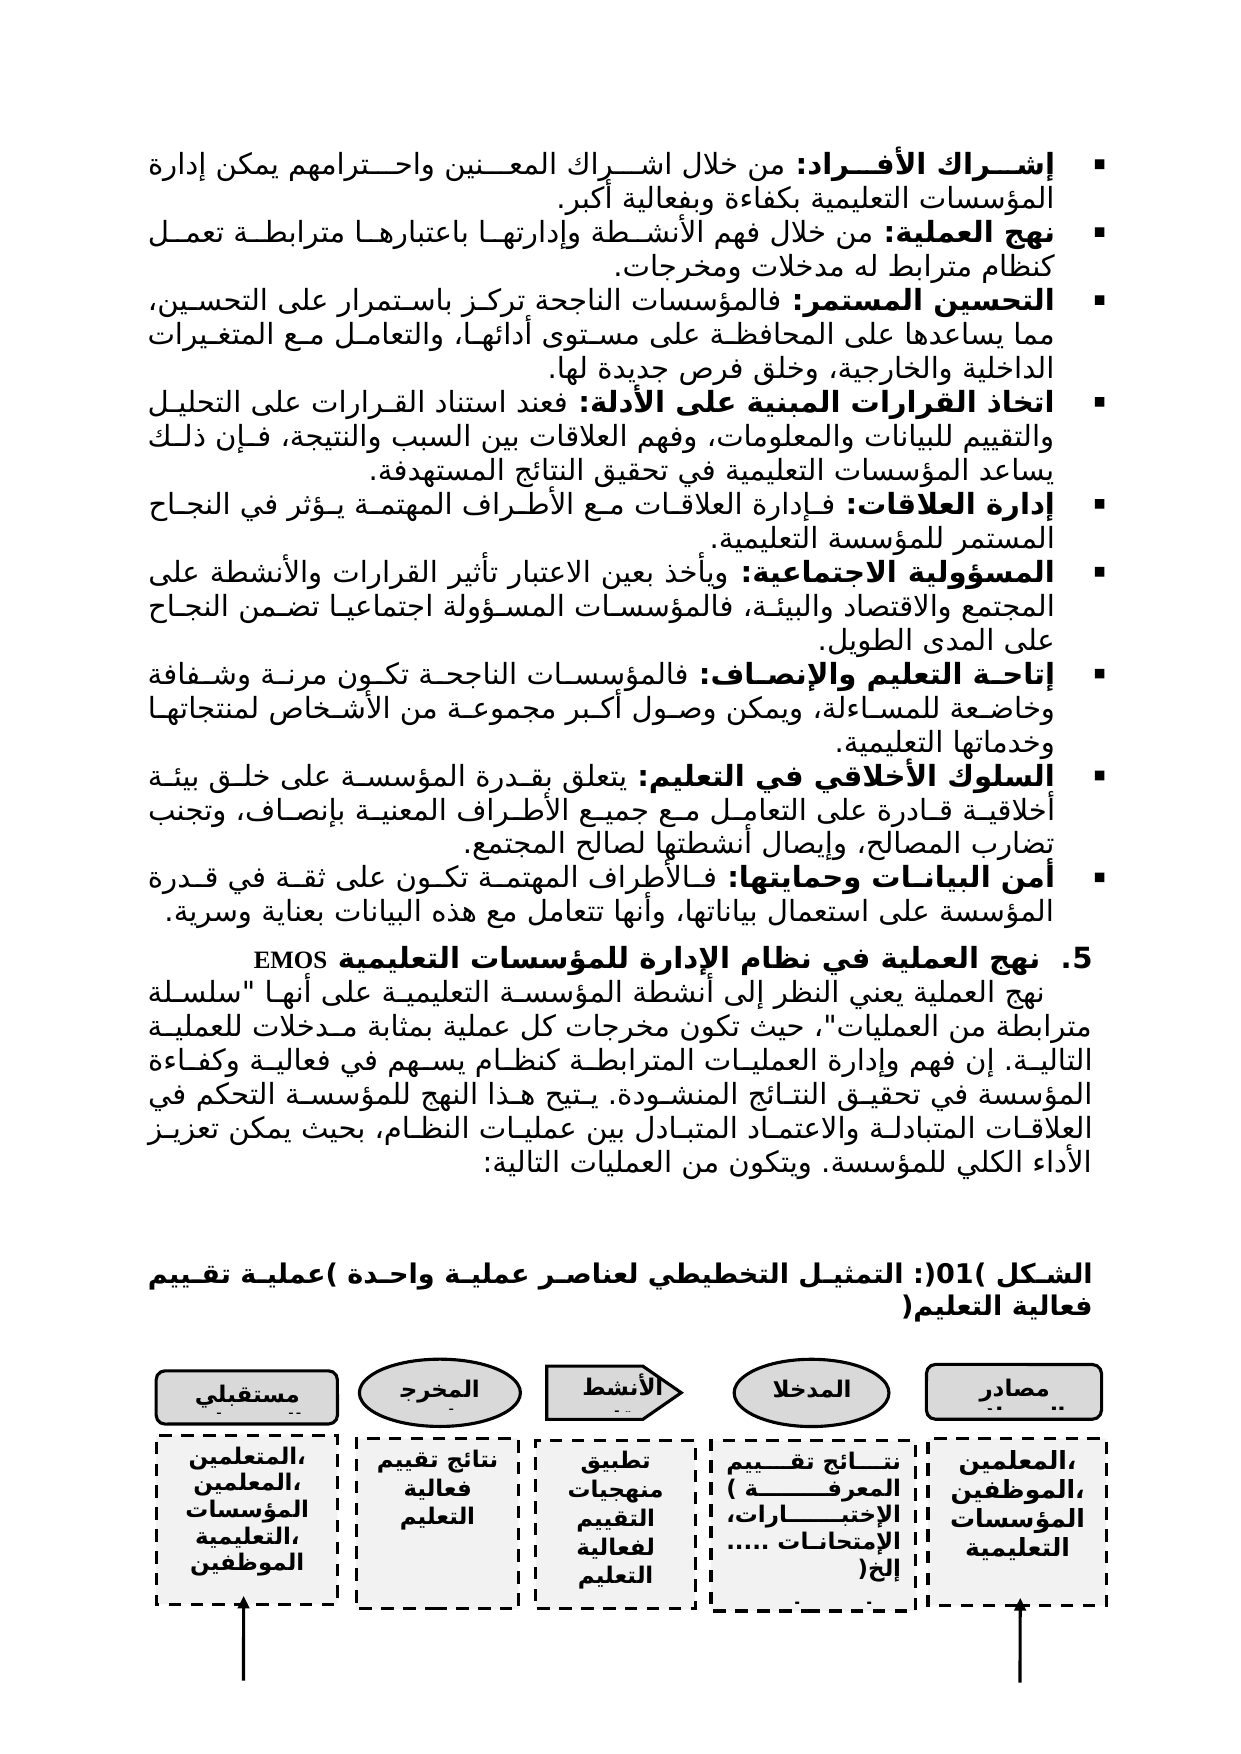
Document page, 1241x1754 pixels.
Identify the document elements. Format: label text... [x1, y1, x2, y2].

list السلوك الأخلاقي في التعليم: يتعلق بقدرة المؤسسة على خلق بيئة أخلاقية قادرة على التعامل مع جميع الأطراف المعنية بإنصاف، وتجنب تضارب المصالح، وإيصال أنشطتها لصالح المجتمع. [148, 759, 1093, 861]
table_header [147, 1321, 1151, 1606]
list إتاحة التعليم والإنصاف: فالمؤسسات الناجحة تكون مرنة وشفافة وخاضعة للمساءلة، ويمكن وصول أكبر مجموعة من الأشخاص لمنتجاتها وخدماتها التعليمية. [148, 657, 1093, 759]
list نهج العملية: من خلال فهم الأنشطة وإدارتها باعتبارها مترابطة تعمل كنظام مترابط له مدخلات ومخرجات. [148, 216, 1093, 283]
list اتخاذ القرارات المبنية على الأدلة: فعند استناد القرارات على التحليل والتقييم للبيانات والمعلومات، وفهم العلاقات بين السبب والنتيجة، فإن ذلك يساعد المؤسسات التعليمية في تحقيق النتائج المستهدفة. [148, 385, 1093, 487]
text 5. نهج العملية في نظام الإدارة للمؤسسات التعليمية EMOS [148, 941, 1093, 975]
text نهج العملية يعني النظر إلى أنشطة المؤسسة التعليمية على أنها "سلسلة مترابطة من العمليات"، حيث تكون مخرجات كل عملية بمثابة مدخلات للعملية التالية. إن فهم وإدارة العمليات المترابطة كنظام يسهم في فعالية وكفاءة المؤسسة في تحقيق النتائج المنشودة. يتيح هذا النهج للمؤسسة التحكم في العلاقات المتبادلة والاعتماد المتبادل بين عمليات النظام، بحيث يمكن تعزيز الأداء الكلي للمؤسسة. ويتكون من العمليات التالية: [148, 975, 1093, 1179]
list أمن البيانات وحمايتها: فالأطراف المهتمة تكون على ثقة في قدرة المؤسسة على استعمال بياناتها، وأنها تتعامل مع هذه البيانات بعناية وسرية. [148, 861, 1093, 929]
list التحسين المستمر: فالمؤسسات الناجحة تركز باستمرار على التحسين، مما يساعدها على المحافظة على مستوى أدائها، والتعامل مع المتغيرات الداخلية والخارجية، وخلق فرص جديدة لها. [148, 283, 1093, 385]
list إدارة العلاقات: فإدارة العلاقات مع الأطراف المهتمة يؤثر في النجاح المستمر للمؤسسة التعليمية. [148, 487, 1093, 555]
list إشراك الأفراد: من خلال اشراك المعنين واحترامهم يمكن إدارة المؤسسات التعليمية بكفاءة وبفعالية أكبر. [148, 148, 1093, 216]
list المسؤولية الاجتماعية: ويأخذ بعين الاعتبار تأثير القرارات والأنشطة على المجتمع والاقتصاد والبيئة، فالمؤسسات المسؤولة اجتماعيا تضمن النجاح على المدى الطويل. [148, 555, 1093, 657]
text الشكل )01(: التمثيل التخطيطي لعناصر عملية واحدة )عملية تقييم فعالية التعليم( [148, 1258, 1093, 1321]
